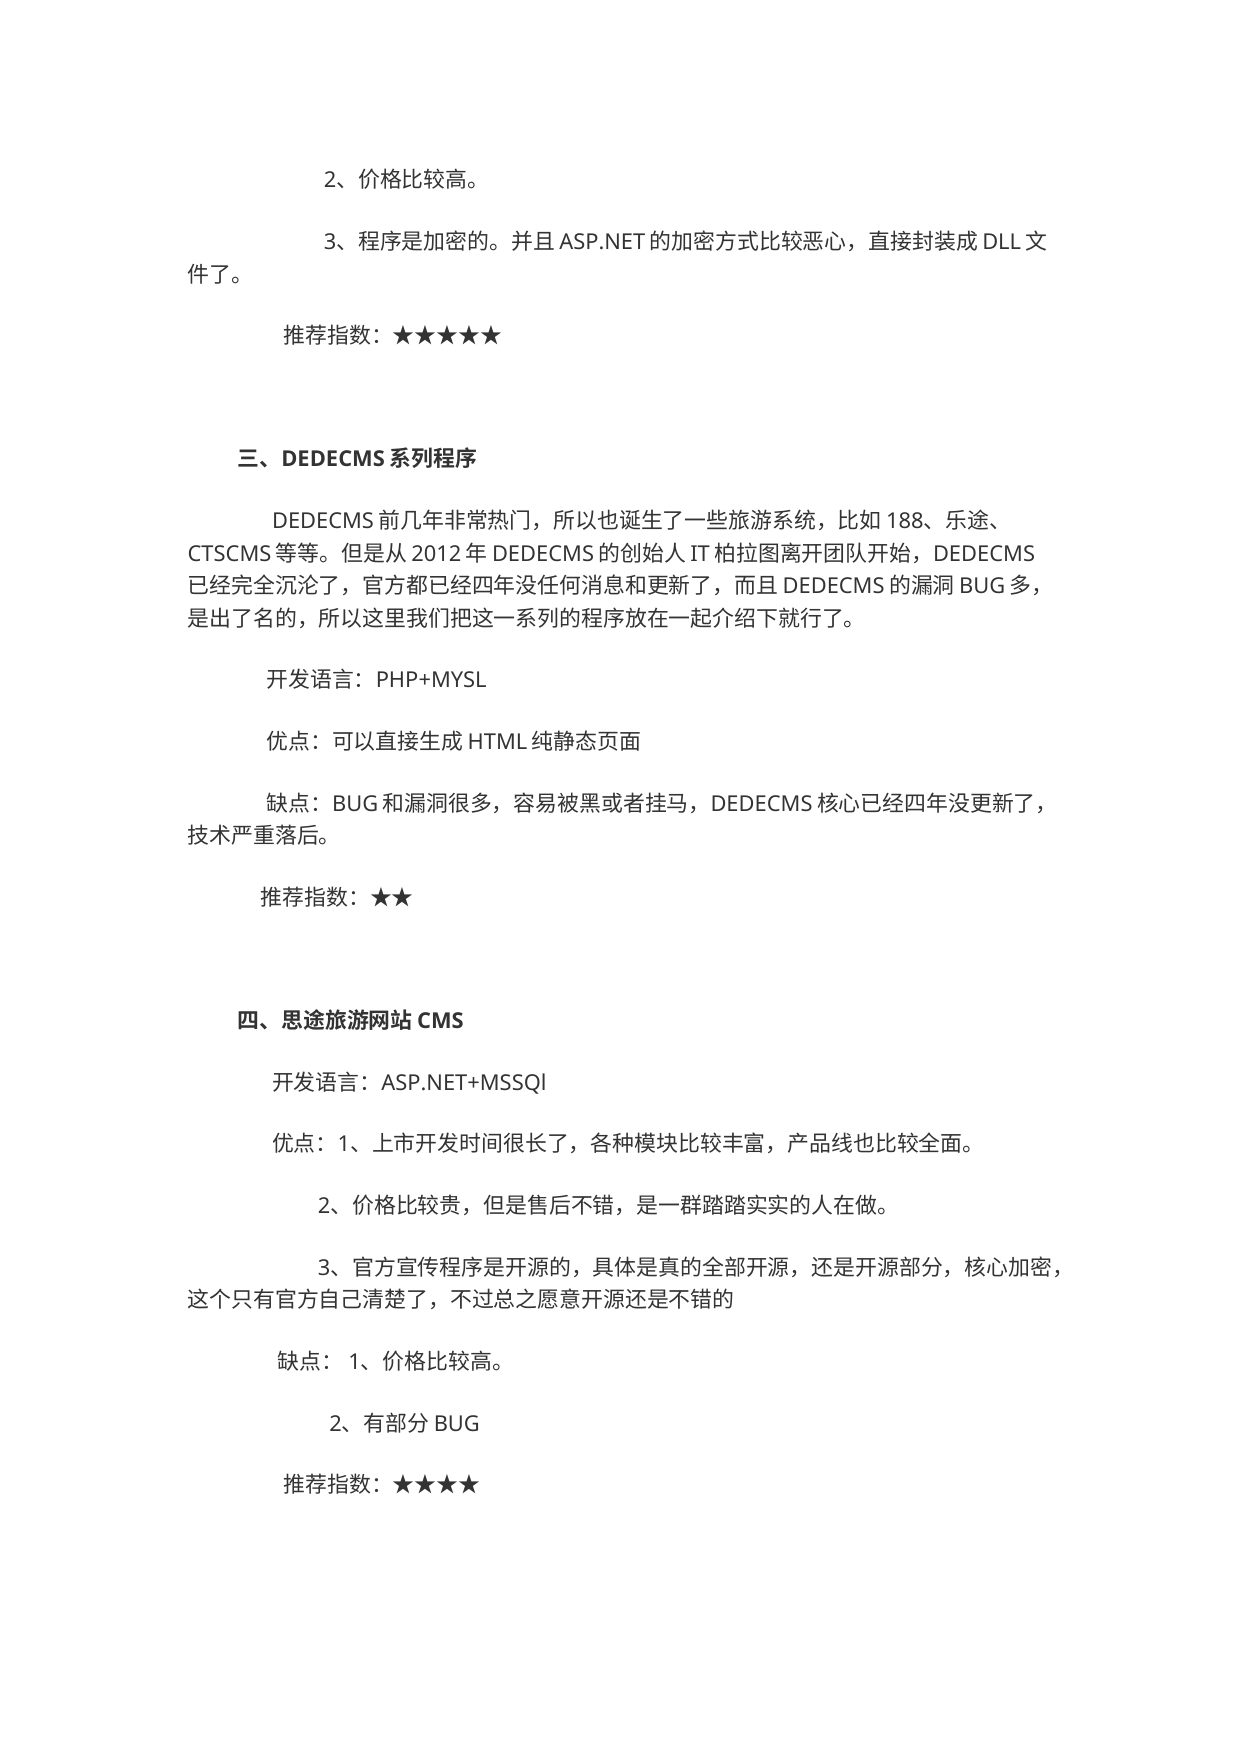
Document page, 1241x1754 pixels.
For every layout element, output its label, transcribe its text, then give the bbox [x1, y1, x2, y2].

text 优点：可以直接生成HTML纯静态页面 [187, 724, 1053, 756]
text 缺点：BUG和漏洞很多，容易被黑或者挂马，DEDECMS核心已经四年没更新了，技术严重落后。 [187, 785, 1053, 850]
text 优点：1、上市开发时间很长了，各种模块比较丰富，产品线也比较全面。 [187, 1126, 1053, 1159]
text 2、价格比较高。 [187, 162, 1053, 194]
text 3、程序是加密的。并且ASP.NET的加密方式比较恶心，直接封装成DLL文件了。 [187, 224, 1053, 289]
text 开发语言：PHP+MYSL [187, 662, 1053, 694]
text 3、官方宣传程序是开源的，具体是真的全部开源，还是开源部分，核心加密，这个只有官方自己清楚了，不过总之愿意开源还是不错的 [187, 1249, 1053, 1314]
text 四、思途旅游网站CMS [187, 1003, 1053, 1035]
text 三、DEDECMS系列程序 [187, 441, 1053, 474]
text 推荐指数：★★ [187, 879, 1053, 912]
text 2、价格比较贵，但是售后不错，是一群踏踏实实的人在做。 [187, 1188, 1053, 1220]
text 开发语言：ASP.NET+MSSQl [187, 1064, 1053, 1097]
text 推荐指数：★★★★★ [187, 318, 1053, 350]
text 缺点： 1、价格比较高。 [187, 1344, 1053, 1376]
text 2、有部分BUG [187, 1405, 1053, 1438]
text 推荐指数：★★★★ [187, 1467, 1053, 1499]
text DEDECMS前几年非常热门，所以也诞生了一些旅游系统，比如188、乐途、CTSCMS等等。但是从2012年DEDECMS的创始人IT柏拉图离开团队开始，DEDECMS已经完全沉沦了，官方都已经四年没任何消息和更新了，而且DEDECMS的漏洞BUG多，是出了名的，所以这里我们把这一系列的程序放在一起介绍下就行了。 [187, 503, 1053, 633]
